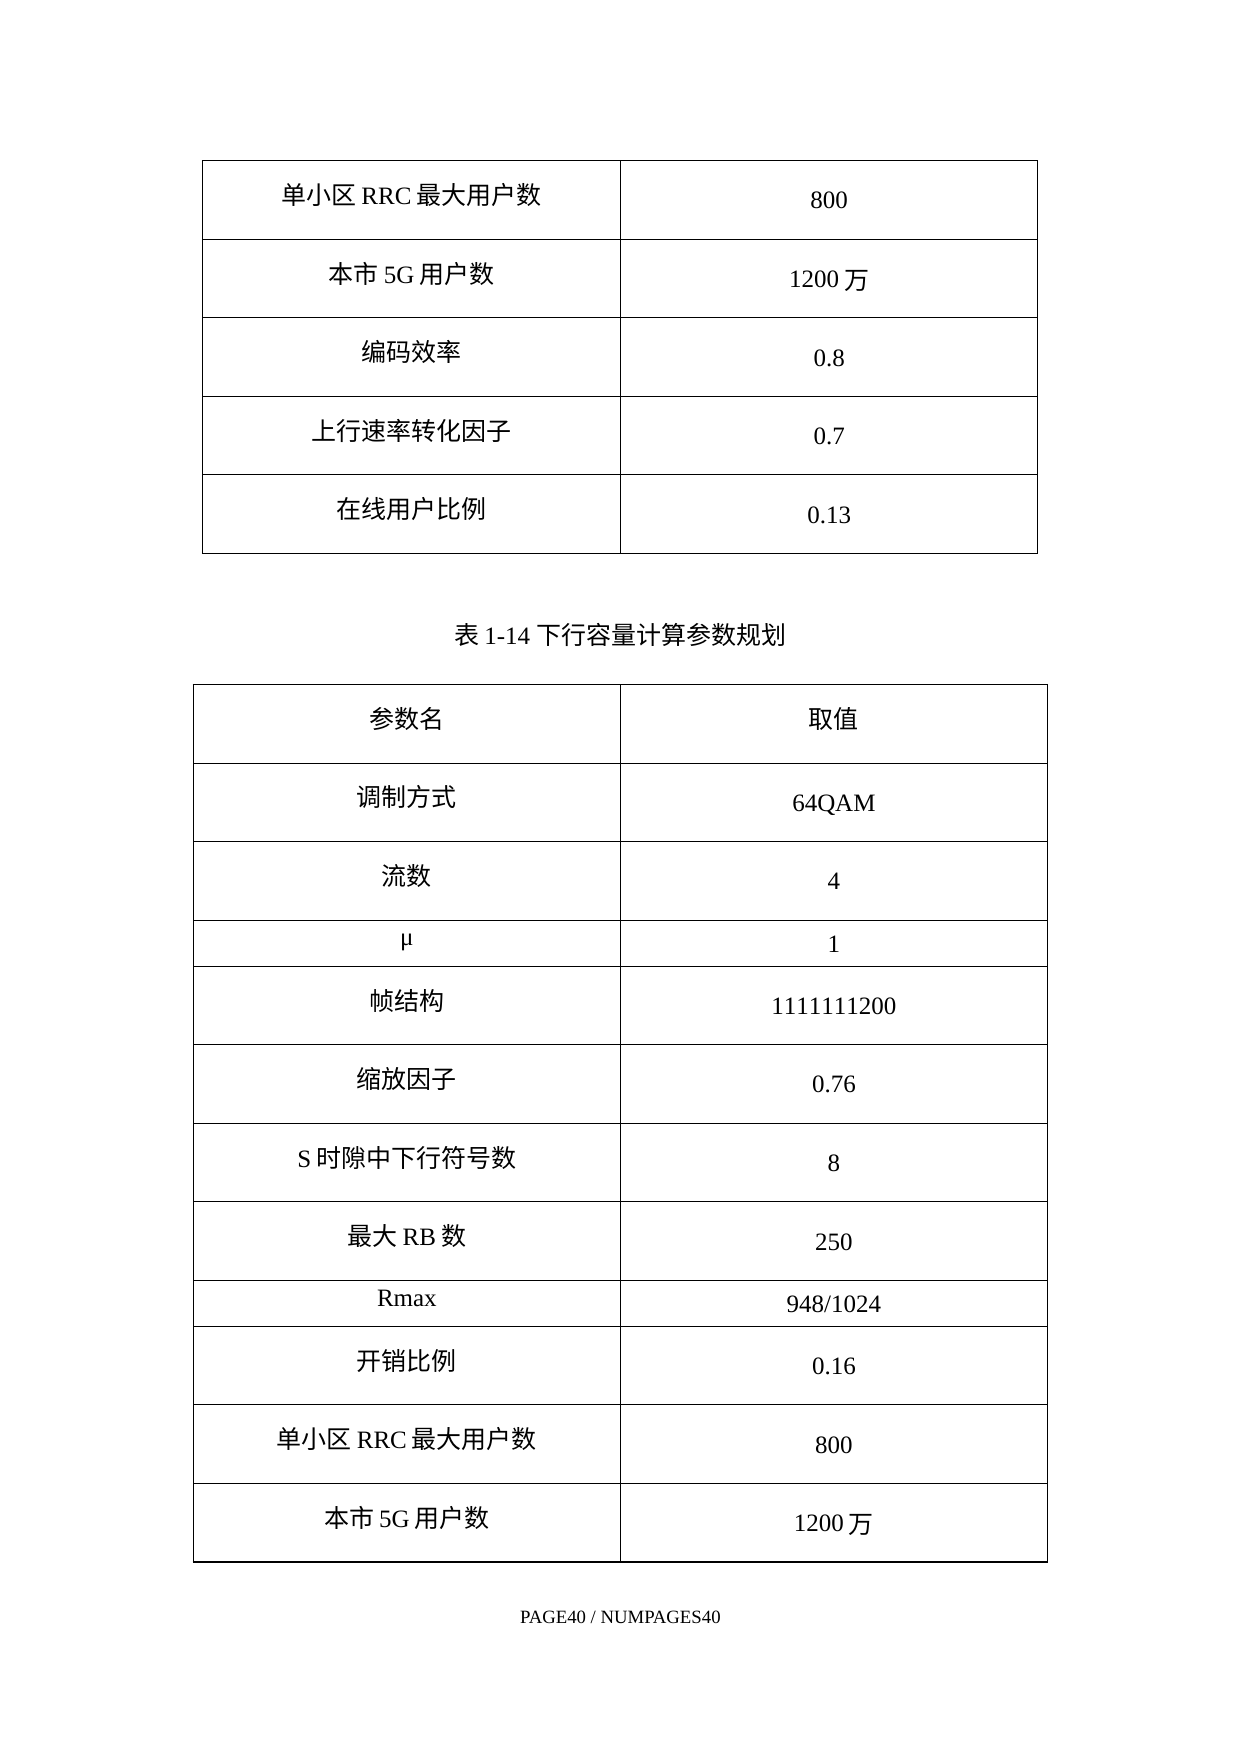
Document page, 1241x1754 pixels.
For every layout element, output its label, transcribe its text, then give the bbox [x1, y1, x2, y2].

table_cell 开销比例 [194, 1327, 620, 1404]
table_cell 上行速率转化因子 [203, 397, 620, 474]
table_cell 1 [621, 921, 1047, 966]
table_cell 0.13 [621, 475, 1037, 553]
table_cell 最大RB数 [194, 1202, 620, 1280]
table_cell 帧结构 [194, 967, 620, 1044]
table_cell 250 [621, 1202, 1047, 1280]
table_cell 800 [621, 1405, 1047, 1483]
table_cell 在线用户比例 [203, 475, 620, 553]
table_cell 本市5G用户数 [203, 240, 620, 317]
table_cell 800 [621, 161, 1037, 239]
table_cell 8 [621, 1124, 1047, 1201]
table_cell 64QAM [621, 764, 1047, 841]
table_cell 1200万 [621, 240, 1037, 317]
table_cell Rmax [194, 1281, 620, 1326]
table_cell 0.16 [621, 1327, 1047, 1404]
table_header 参数名 [194, 685, 620, 762]
table_cell 1111111200 [621, 967, 1047, 1044]
table_cell 调制方式 [194, 764, 620, 841]
table_cell 1200万 [621, 1484, 1047, 1561]
table_cell 本市5G用户数 [194, 1484, 620, 1561]
table_cell 单小区RRC最大用户数 [203, 161, 620, 239]
table_cell 单小区RRC最大用户数 [194, 1405, 620, 1483]
table_cell S时隙中下行符号数 [194, 1124, 620, 1201]
table_cell 0.7 [621, 397, 1037, 474]
table_cell 948/1024 [621, 1281, 1047, 1326]
table_cell 0.76 [621, 1045, 1047, 1123]
table_cell μ [194, 921, 620, 966]
table_cell 流数 [194, 842, 620, 919]
text 表1-14 下行容量计算参数规划 [187, 601, 1053, 666]
table_header 取值 [621, 685, 1047, 762]
table_cell 4 [621, 842, 1047, 919]
table_cell 编码效率 [203, 318, 620, 396]
table_cell 0.8 [621, 318, 1037, 396]
table_cell 缩放因子 [194, 1045, 620, 1123]
